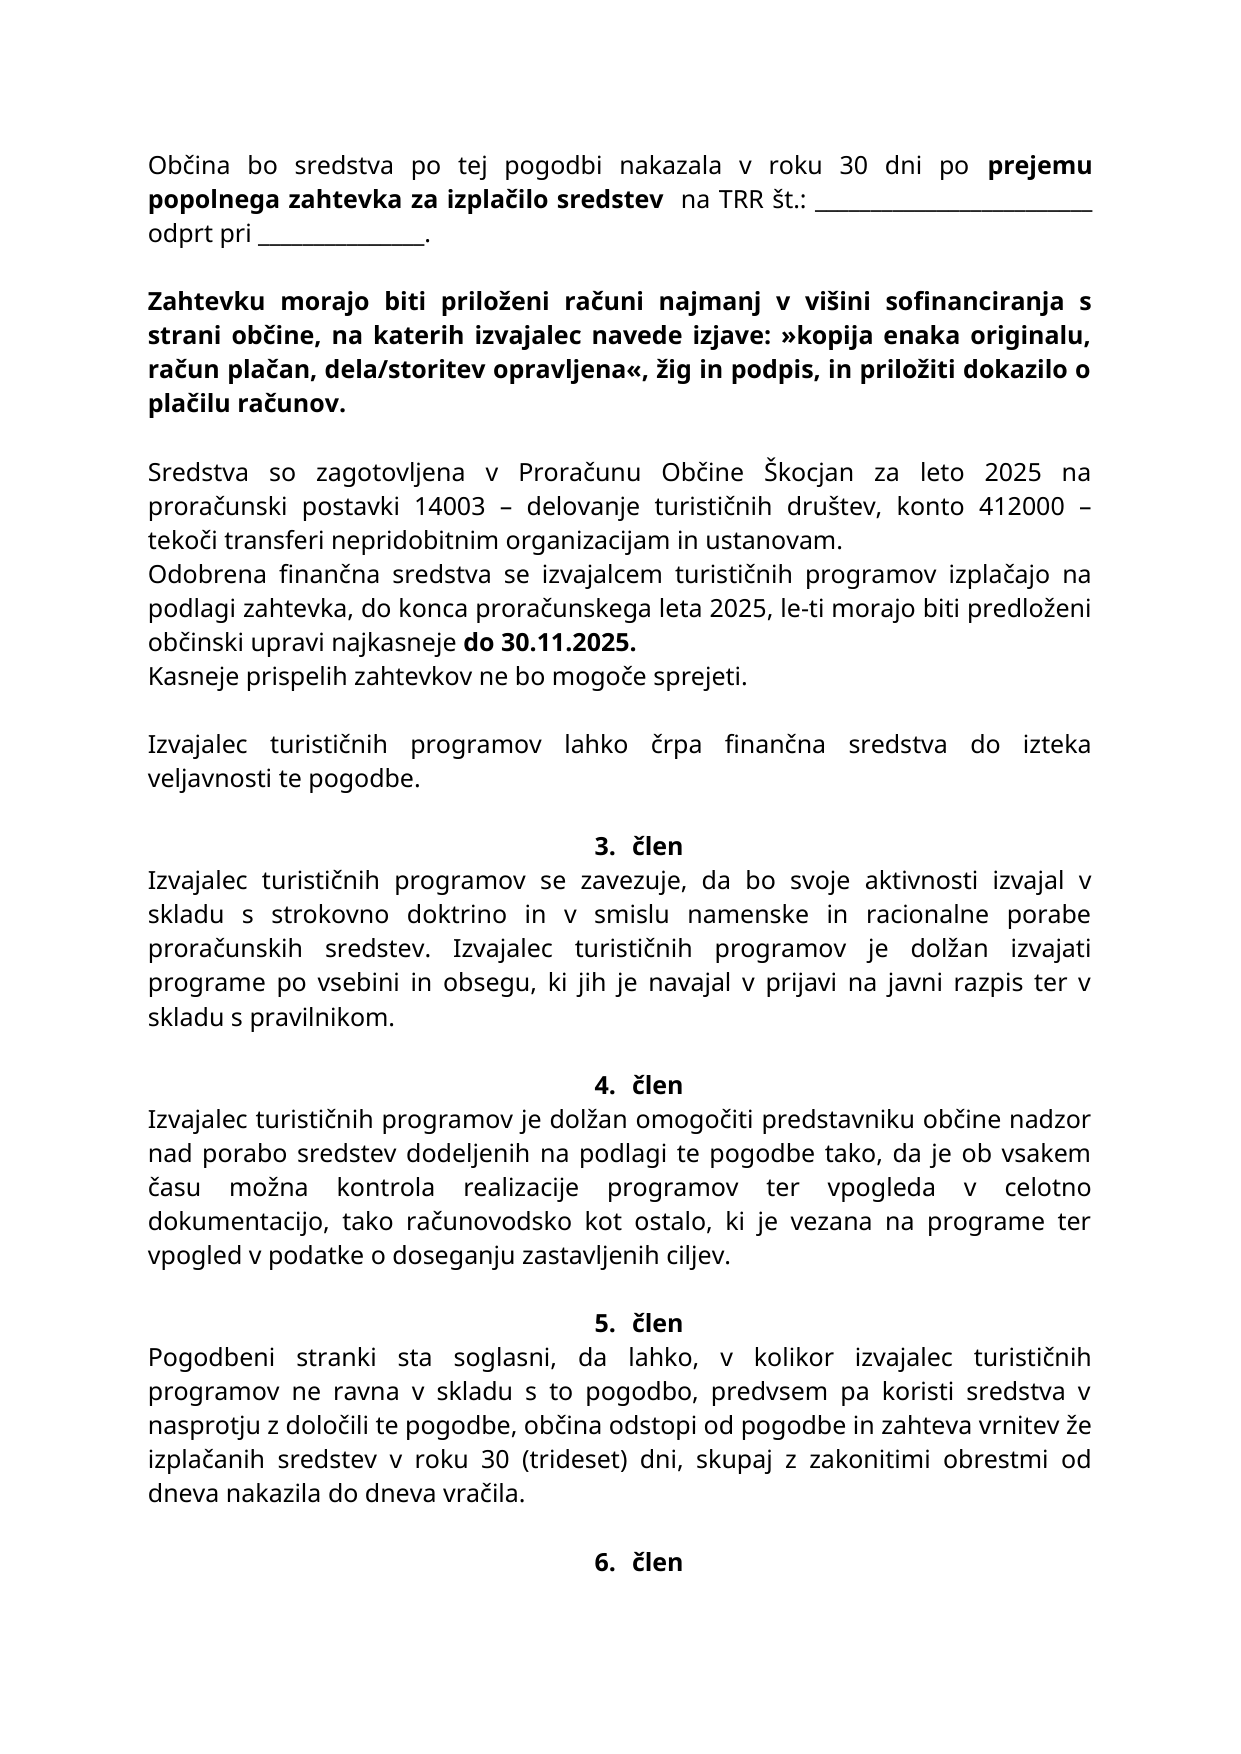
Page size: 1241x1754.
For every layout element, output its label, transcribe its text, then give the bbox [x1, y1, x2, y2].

list člen [185, 1544, 1093, 1578]
list člen [185, 1306, 1093, 1340]
text Kasneje prispelih zahtevkov ne bo mogoče sprejeti. [148, 658, 1093, 693]
text Pogodbeni stranki sta soglasni, da lahko, v kolikor izvajalec turističnih programov ne ravna v skladu s to pogodbo, predvsem pa koristi sredstva v nasprotju z določili te pogodbe, občina odstopi od pogodbe in zahteva vrnitev že izplačanih sredstev v roku 30 (trideset) dni, skupaj z zakonitimi obrestmi od dneva nakazila do dneva vračila. [148, 1340, 1093, 1510]
text Sredstva so zagotovljena v Proračunu Občine Škocjan za leto 2025 na proračunski postavki 14003 – delovanje turističnih društev, konto 412000 – tekoči transferi nepridobitnim organizacijam in ustanovam. [148, 454, 1093, 556]
text Zahtevku morajo biti priloženi računi najmanj v višini sofinanciranja s strani občine, na katerih izvajalec navede izjave: »kopija enaka originalu, račun plačan, dela/storitev opravljena«, žig in podpis, in priložiti dokazilo o plačilu računov. [148, 284, 1093, 420]
text Občina bo sredstva po tej pogodbi nakazala v roku 30 dni po prejemu popolnega zahtevka za izplačilo sredstev na TRR št.: _________________________ odprt pri _______________. [148, 148, 1093, 250]
text Izvajalec turističnih programov je dolžan omogočiti predstavniku občine nadzor nad porabo sredstev dodeljenih na podlagi te pogodbe tako, da je ob vsakem času možna kontrola realizacije programov ter vpogleda v celotno dokumentacijo, tako računovodsko kot ostalo, ki je vezana na programe ter vpogled v podatke o doseganju zastavljenih ciljev. [148, 1101, 1093, 1272]
list člen [185, 1067, 1093, 1101]
text Izvajalec turističnih programov lahko črpa finančna sredstva do izteka veljavnosti te pogodbe. [148, 727, 1093, 795]
text Izvajalec turističnih programov se zavezuje, da bo svoje aktivnosti izvajal v skladu s strokovno doktrino in v smislu namenske in racionalne porabe proračunskih sredstev. Izvajalec turističnih programov je dolžan izvajati programe po vsebini in obsegu, ki jih je navajal v prijavi na javni razpis ter v skladu s pravilnikom. [148, 863, 1093, 1033]
text Odobrena finančna sredstva se izvajalcem turističnih programov izplačajo na podlagi zahtevka, do konca proračunskega leta 2025, le-ti morajo biti predloženi občinski upravi najkasneje do 30.11.2025. [148, 556, 1093, 658]
list člen [185, 829, 1093, 863]
